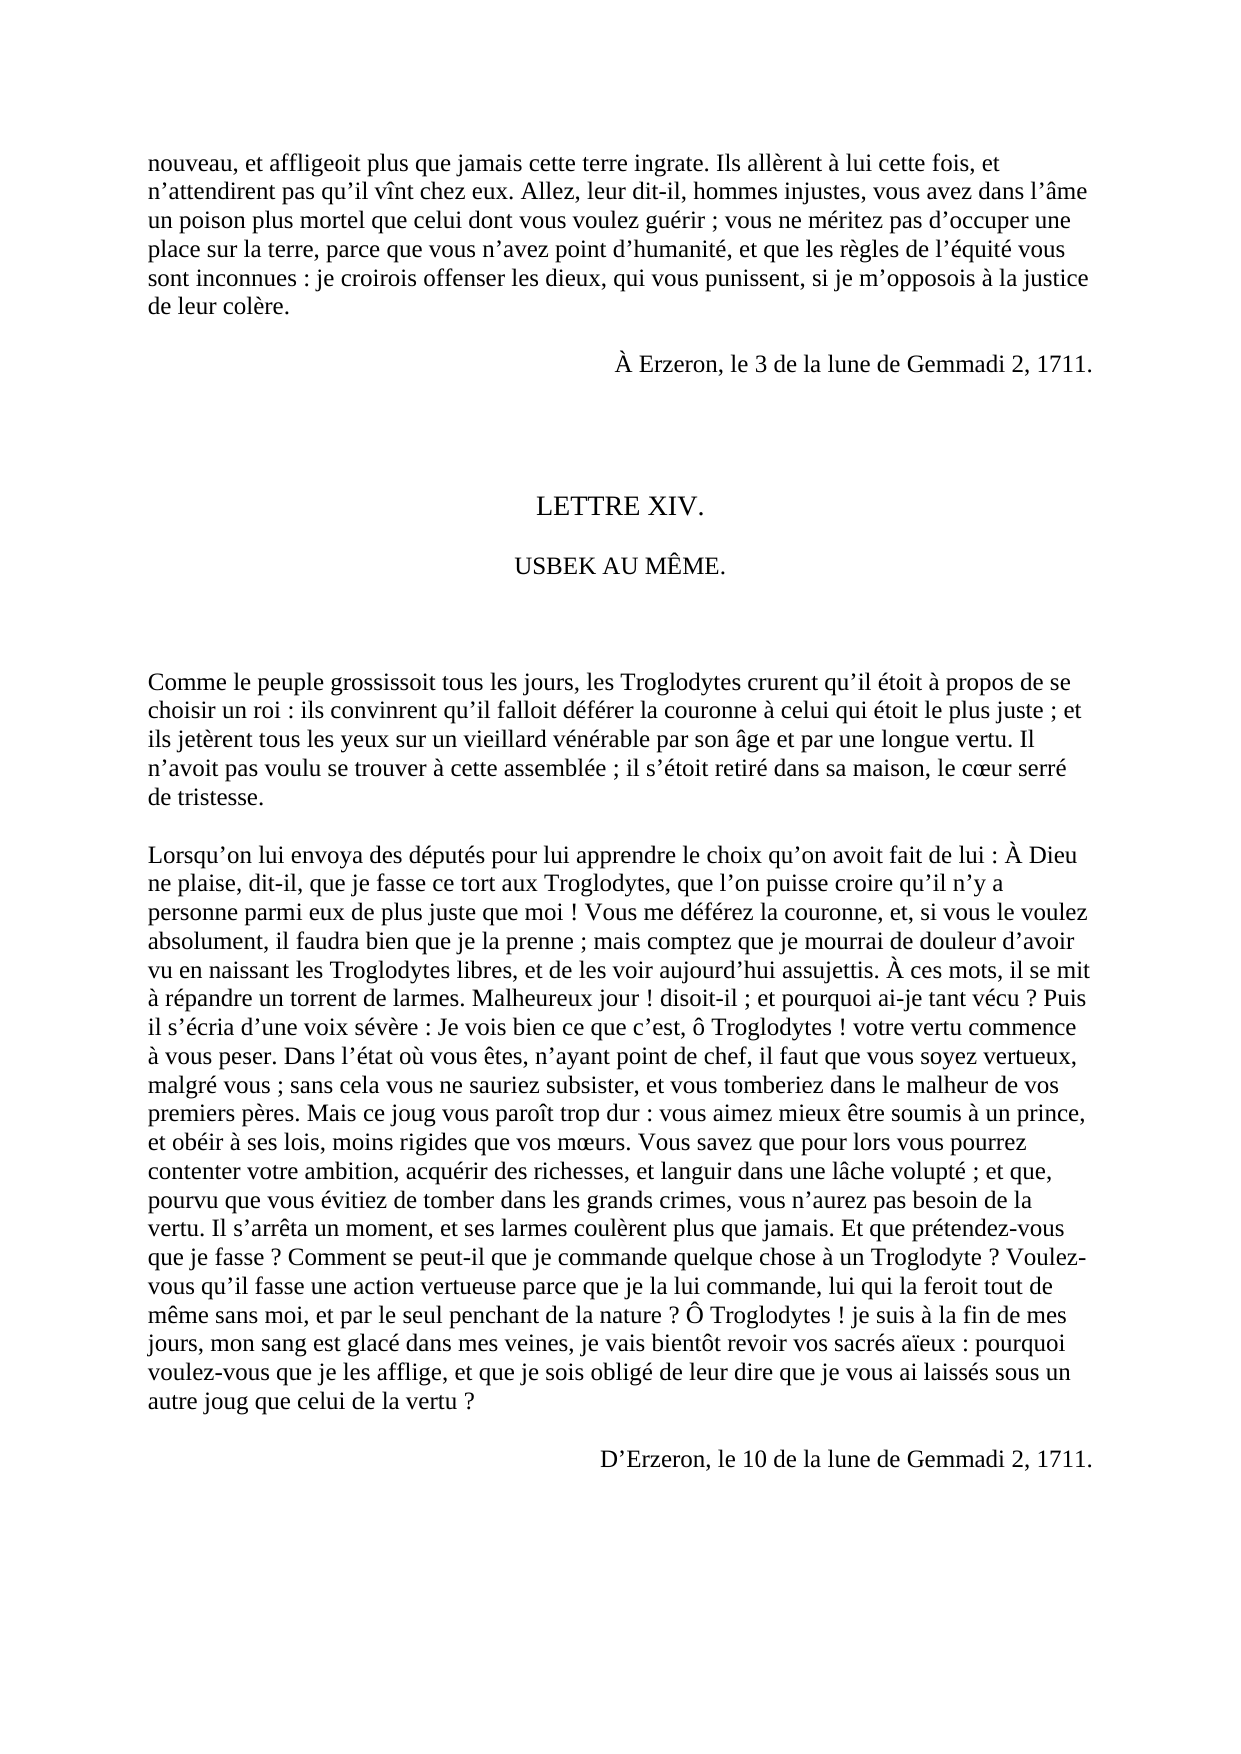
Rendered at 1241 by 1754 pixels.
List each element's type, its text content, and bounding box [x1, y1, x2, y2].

text Comme le peuple grossissoit tous les jours, les Troglodytes crurent qu’il étoit à propos de se choisir un roi : ils convinrent qu’il falloit déférer la couronne à celui qui étoit le plus juste ; et ils jetèrent tous les yeux sur un vieillard vénérable par son âge et par une longue vertu. Il n’avoit pas voulu se trouver à cette assemblée ; il s’étoit retiré dans sa maison, le cœur serré de tristesse. [148, 667, 1093, 811]
text D’Erzeron, le 10 de la lune de Gemmadi 2, 1711. [148, 1444, 1093, 1473]
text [148, 148, 1093, 320]
text LETTRE XIV. [148, 484, 1093, 522]
text USBEK AU MÊME. [148, 551, 1093, 580]
text Lorsqu’on lui envoya des députés pour lui apprendre le choix qu’on avoit fait de lui : À Dieu ne plaise, dit-il, que je fasse ce tort aux Troglodytes, que l’on puisse croire qu’il n’y a personne parmi eux de plus juste que moi ! Vous me déférez la couronne, et, si vous le voulez absolument, il faudra bien que je la prenne ; mais comptez que je mourrai de douleur d’avoir vu en naissant les Troglodytes libres, et de les voir aujourd’hui assujettis. À ces mots, il se mit à répandre un torrent de larmes. Malheureux jour ! disoit-il ; et pourquoi ai-je tant vécu ? Puis il s’écria d’une voix sévère : Je vois bien ce que c’est, ô Troglodytes ! votre vertu commence à vous peser. Dans l’état où vous êtes, n’ayant point de chef, il faut que vous soyez vertueux, malgré vous ; sans cela vous ne sauriez subsister, et vous tomberiez dans le malheur de vos premiers pères. Mais ce joug vous paroît trop dur : vous aimez mieux être soumis à un prince, et obéir à ses lois, moins rigides que vos mœurs. Vous savez que pour lors vous pourrez contenter votre ambition, acquérir des richesses, et languir dans une lâche volupté ; et que, pourvu que vous évitiez de tomber dans les grands crimes, vous n’aurez pas besoin de la vertu. Il s’arrêta un moment, et ses larmes coulèrent plus que jamais. Et que prétendez-vous que je fasse ? Comment se peut-il que je commande quelque chose à un Troglodyte ? Voulez-vous qu’il fasse une action vertueuse parce que je la lui commande, lui qui la feroit tout de même sans moi, et par le seul penchant de la nature ? Ô Troglodytes ! je suis à la fin de mes jours, mon sang est glacé dans mes veines, je vais bientôt revoir vos sacrés aïeux : pourquoi voulez-vous que je les afflige, et que je sois obligé de leur dire que je vous ai laissés sous un autre joug que celui de la vertu ? [148, 840, 1093, 1415]
text À Erzeron, le 3 de la lune de Gemmadi 2, 1711. [148, 349, 1093, 378]
